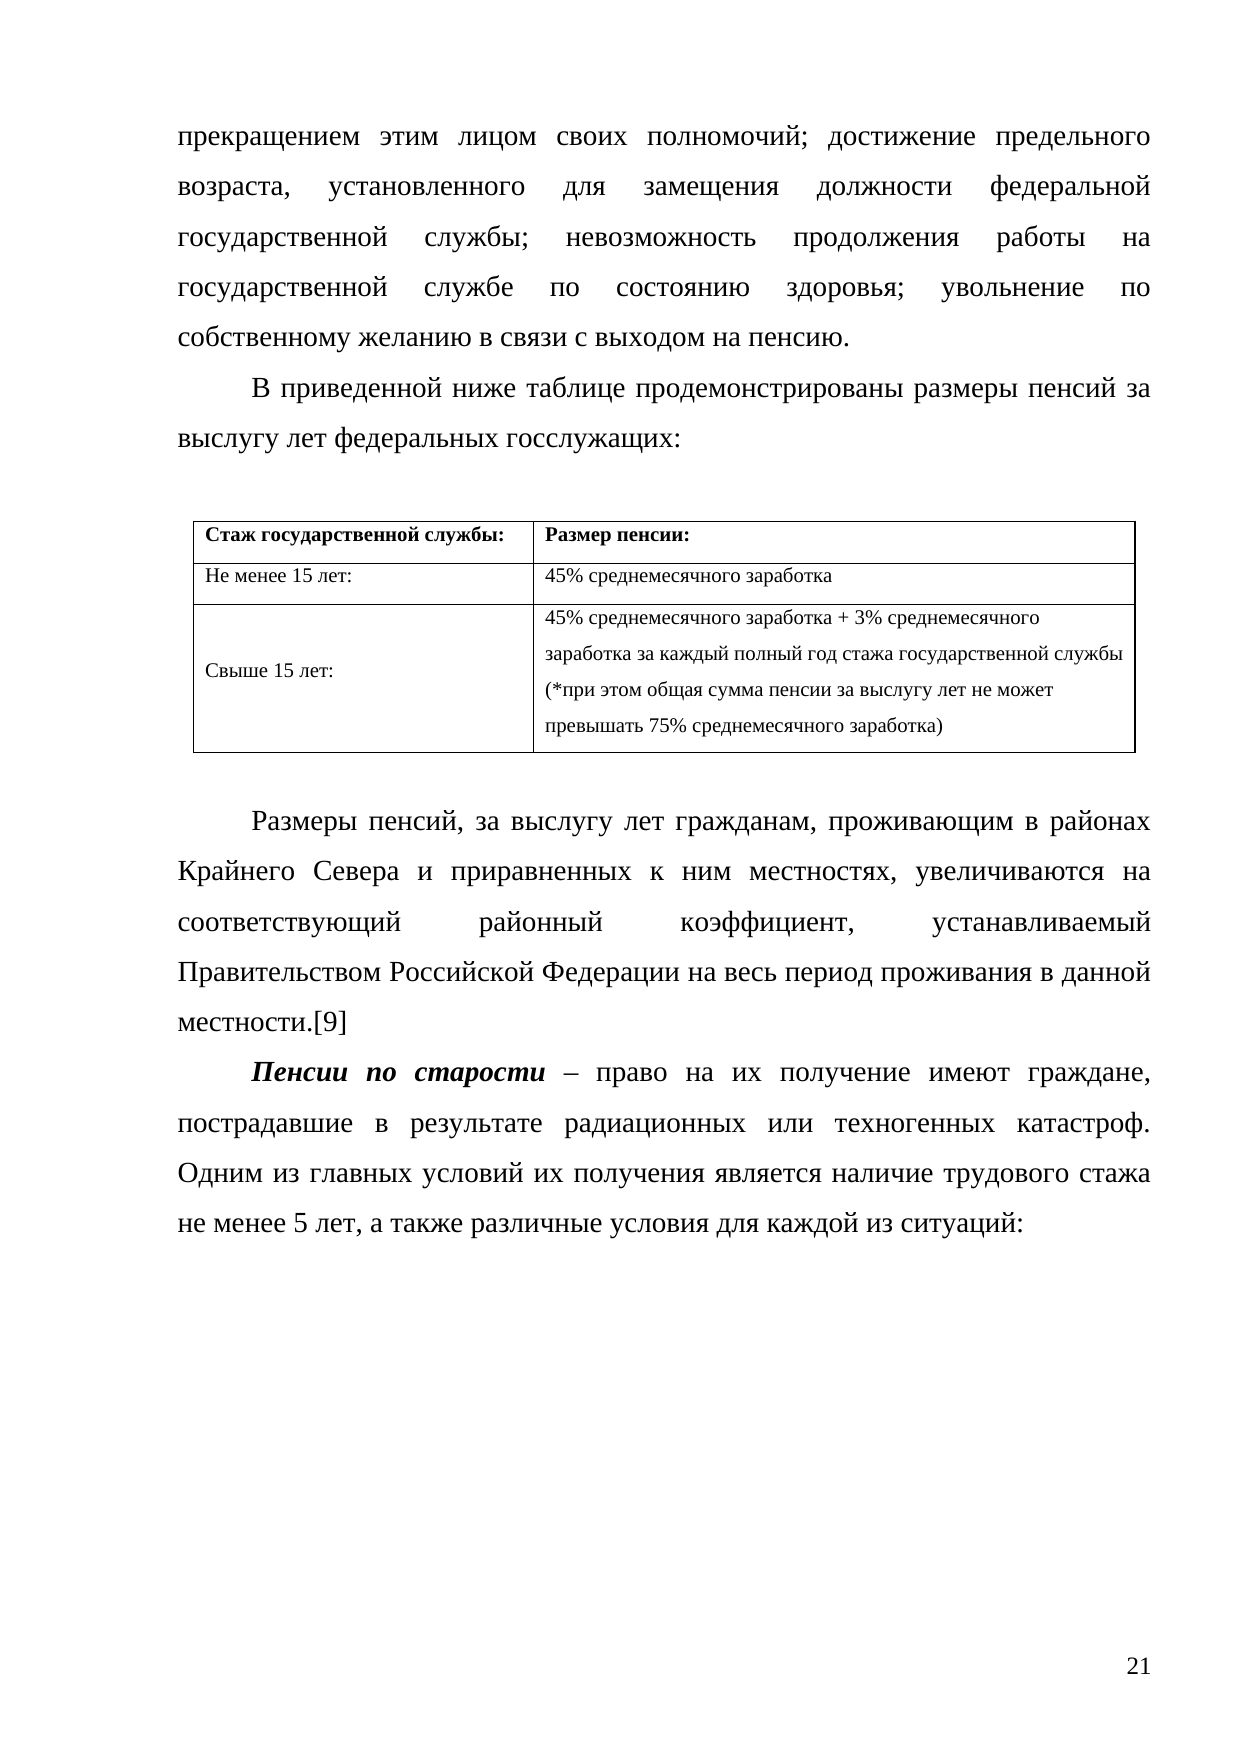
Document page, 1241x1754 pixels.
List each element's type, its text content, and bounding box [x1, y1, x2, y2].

table_header Стаж государственной службы: [194, 522, 533, 562]
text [177, 118, 1152, 353]
text В приведенной ниже таблице продемонстрированы размеры пенсий за выслугу лет федеральных госслужащих: [177, 370, 1152, 453]
table_cell Не менее 15 лет: [194, 564, 533, 604]
table_cell Свыше 15 лет: [194, 605, 533, 752]
table_cell 45% среднемесячного заработка [534, 564, 1134, 604]
table_header Размер пенсии: [534, 522, 1134, 562]
table_cell 45% среднемесячного заработка + 3% среднемесячного заработка за каждый полный год стажа государственной службы (*при этом общая сумма пенсии за выслугу лет не может превышать 75% среднемесячного заработка) [534, 605, 1134, 752]
text Размеры пенсий, за выслугу лет гражданам, проживающим в районах Крайнего Севера и приравненных к ним местностях, увеличиваются на соответствующий районный коэффициент, устанавливаемый Правительством Российской Федерации на весь период проживания в данной местности.[9] [177, 803, 1152, 1038]
text Пенсии по старости – право на их получение имеют граждане, пострадавшие в результате радиационных или техногенных катастроф. Одним из главных условий их получения является наличие трудового стажа не менее 5 лет, а также различные условия для каждой из ситуаций: [177, 1054, 1152, 1239]
